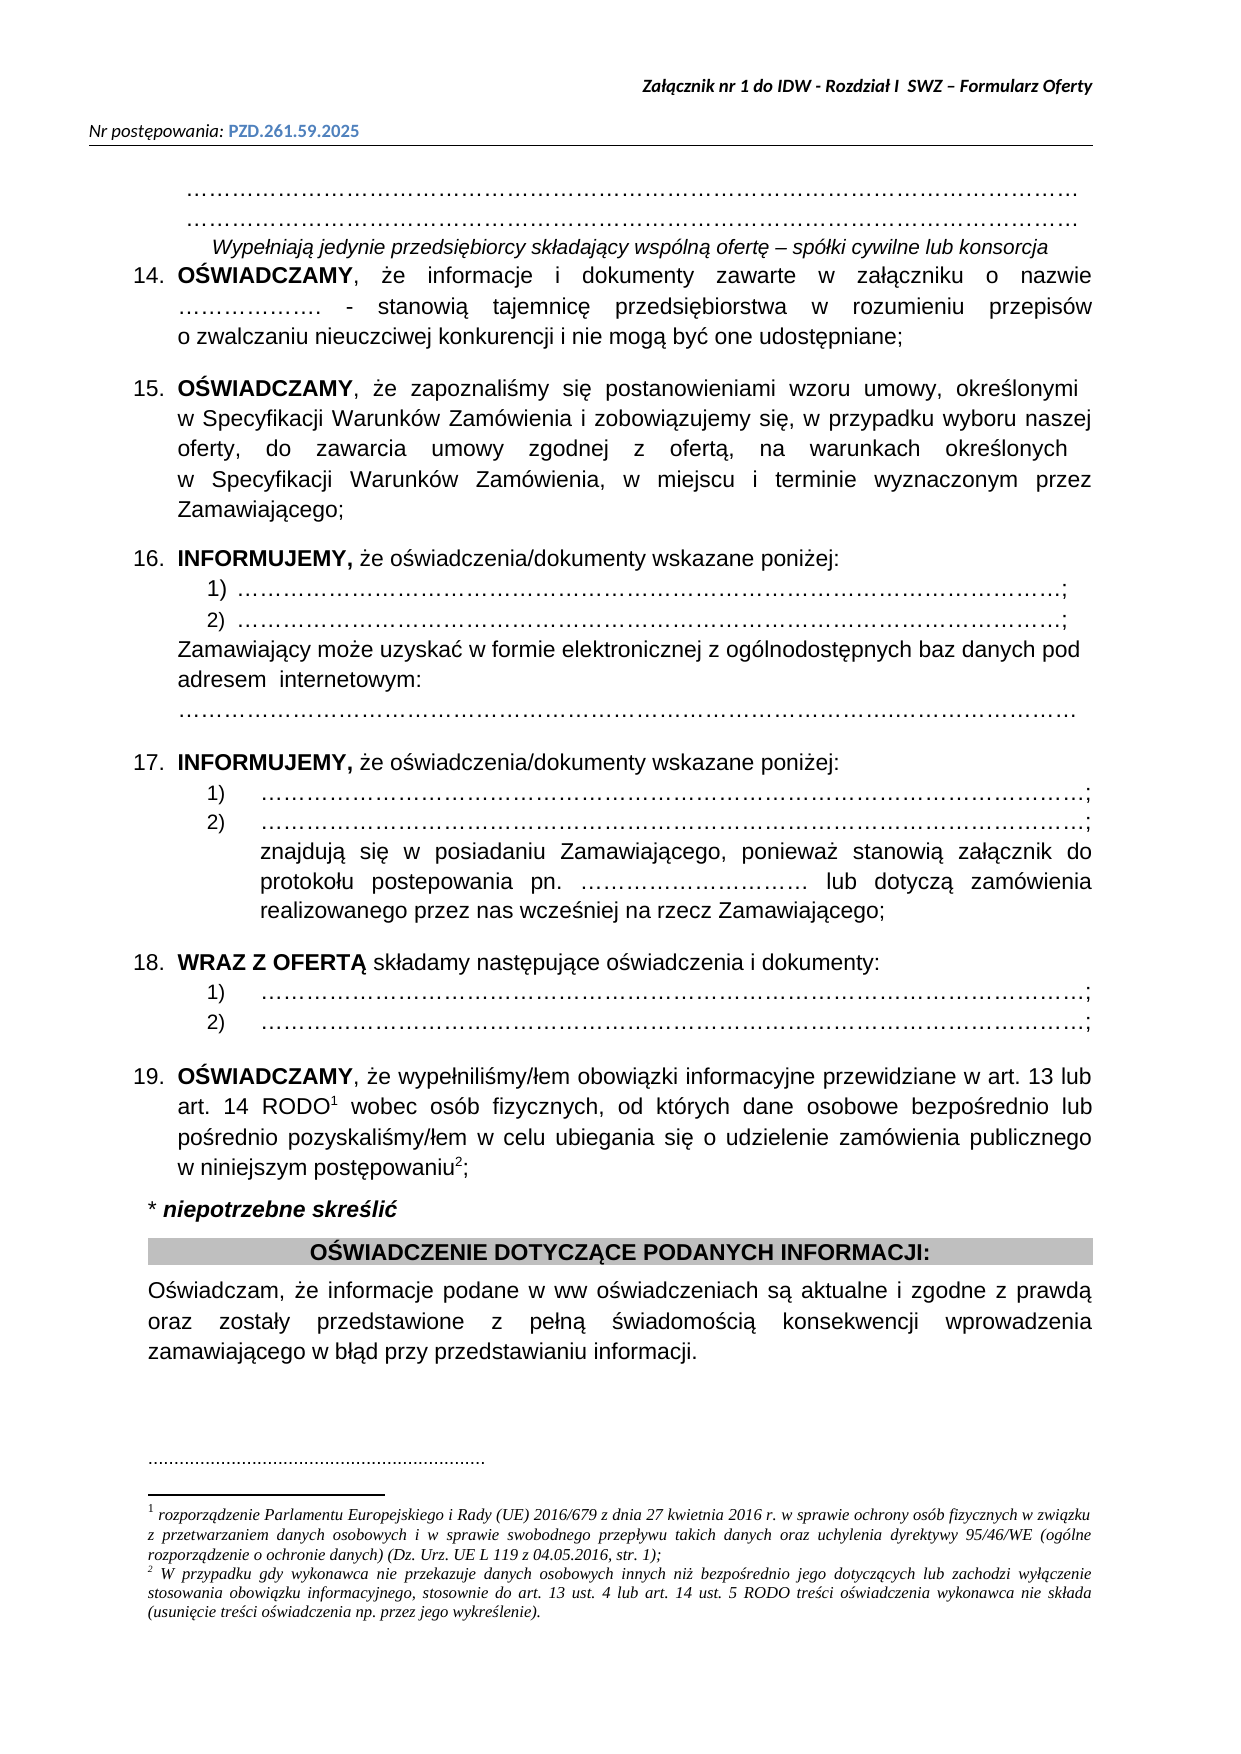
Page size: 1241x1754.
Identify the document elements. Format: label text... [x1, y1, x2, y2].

text ……………………………………………………………………………………………………………………………………………………………………………………………………………… [185, 174, 1093, 231]
list ………………………………………………………………………………………………; [207, 575, 1093, 602]
text OŚWIADCZENIE DOTYCZĄCE PODANYCH INFORMACJI: [148, 1238, 1093, 1265]
list INFORMUJEMY, że oświadczenia/dokumenty wskazane poniżej: [133, 748, 1093, 775]
text * niepotrzebne skreślić [148, 1196, 1093, 1223]
list ………………………………………………………………………………………………; [207, 978, 1093, 1005]
list INFORMUJEMY, że oświadczenia/dokumenty wskazane poniżej: [133, 545, 1093, 572]
list znajdują się w posiadaniu Zamawiającego, ponieważ stanowią załącznik do protokołu postepowania pn. ………………………… lub dotyczą zamówienia realizowanego przez nas wcześniej na rzecz Zamawiającego; [260, 838, 1093, 924]
list OŚWIADCZAMY, że informacje i dokumenty zawarte w załączniku o nazwie ………………. - stanowią tajemnicę przedsiębiorstwa w rozumieniu przepisów o zwalczaniu nieuczciwej konkurencji i nie mogą być one udostępniane; [133, 262, 1093, 349]
text ................................................................. [148, 1447, 1093, 1469]
text Oświadczam, że informacje podane w ww oświadczeniach są aktualne i zgodne z prawdą oraz zostały przedstawione z pełną świadomością konsekwencji wprowadzenia zamawiającego w błąd przy przedstawianiu informacji. [148, 1277, 1093, 1364]
list Wypełniają jedynie przedsiębiorcy składający wspólną ofertę – spółki cywilne lub konsorcja [177, 235, 1093, 259]
list ………………………………………………………………………………………………; [207, 1008, 1093, 1034]
list ………………………………………………………………………………….…………………… [177, 696, 1093, 723]
list Zamawiający może uzyskać w formie elektronicznej z ogólnodostępnych baz danych pod adresem internetowym: [177, 636, 1093, 692]
list ………………………………………………………………………………………………; [207, 606, 1093, 632]
list OŚWIADCZAMY, że wypełniliśmy/łem obowiązki informacyjne przewidziane w art. 13 lub art. 14 RODO wobec osób fizycznych, od których dane osobowe bezpośrednio lub pośrednio pozyskaliśmy/łem w celu ubiegania się o udzielenie zamówienia publicznego w niniejszym postępowaniu2; [133, 1063, 1093, 1180]
list ………………………………………………………………………………………………; [207, 808, 1093, 835]
list ………………………………………………………………………………………………; [207, 779, 1093, 805]
list OŚWIADCZAMY, że zapoznaliśmy się postanowieniami wzoru umowy, określonymi w Specyfikacji Warunków Zamówienia i zobowiązujemy się, w przypadku wyboru naszej oferty, do zawarcia umowy zgodnej z ofertą, na warunkach określonych w Specyfikacji Warunków Zamówienia, w miejscu i terminie wyznaczonym przez Zamawiającego; [133, 375, 1093, 522]
list WRAZ Z OFERTĄ składamy następujące oświadczenia i dokumenty: [133, 949, 1093, 975]
